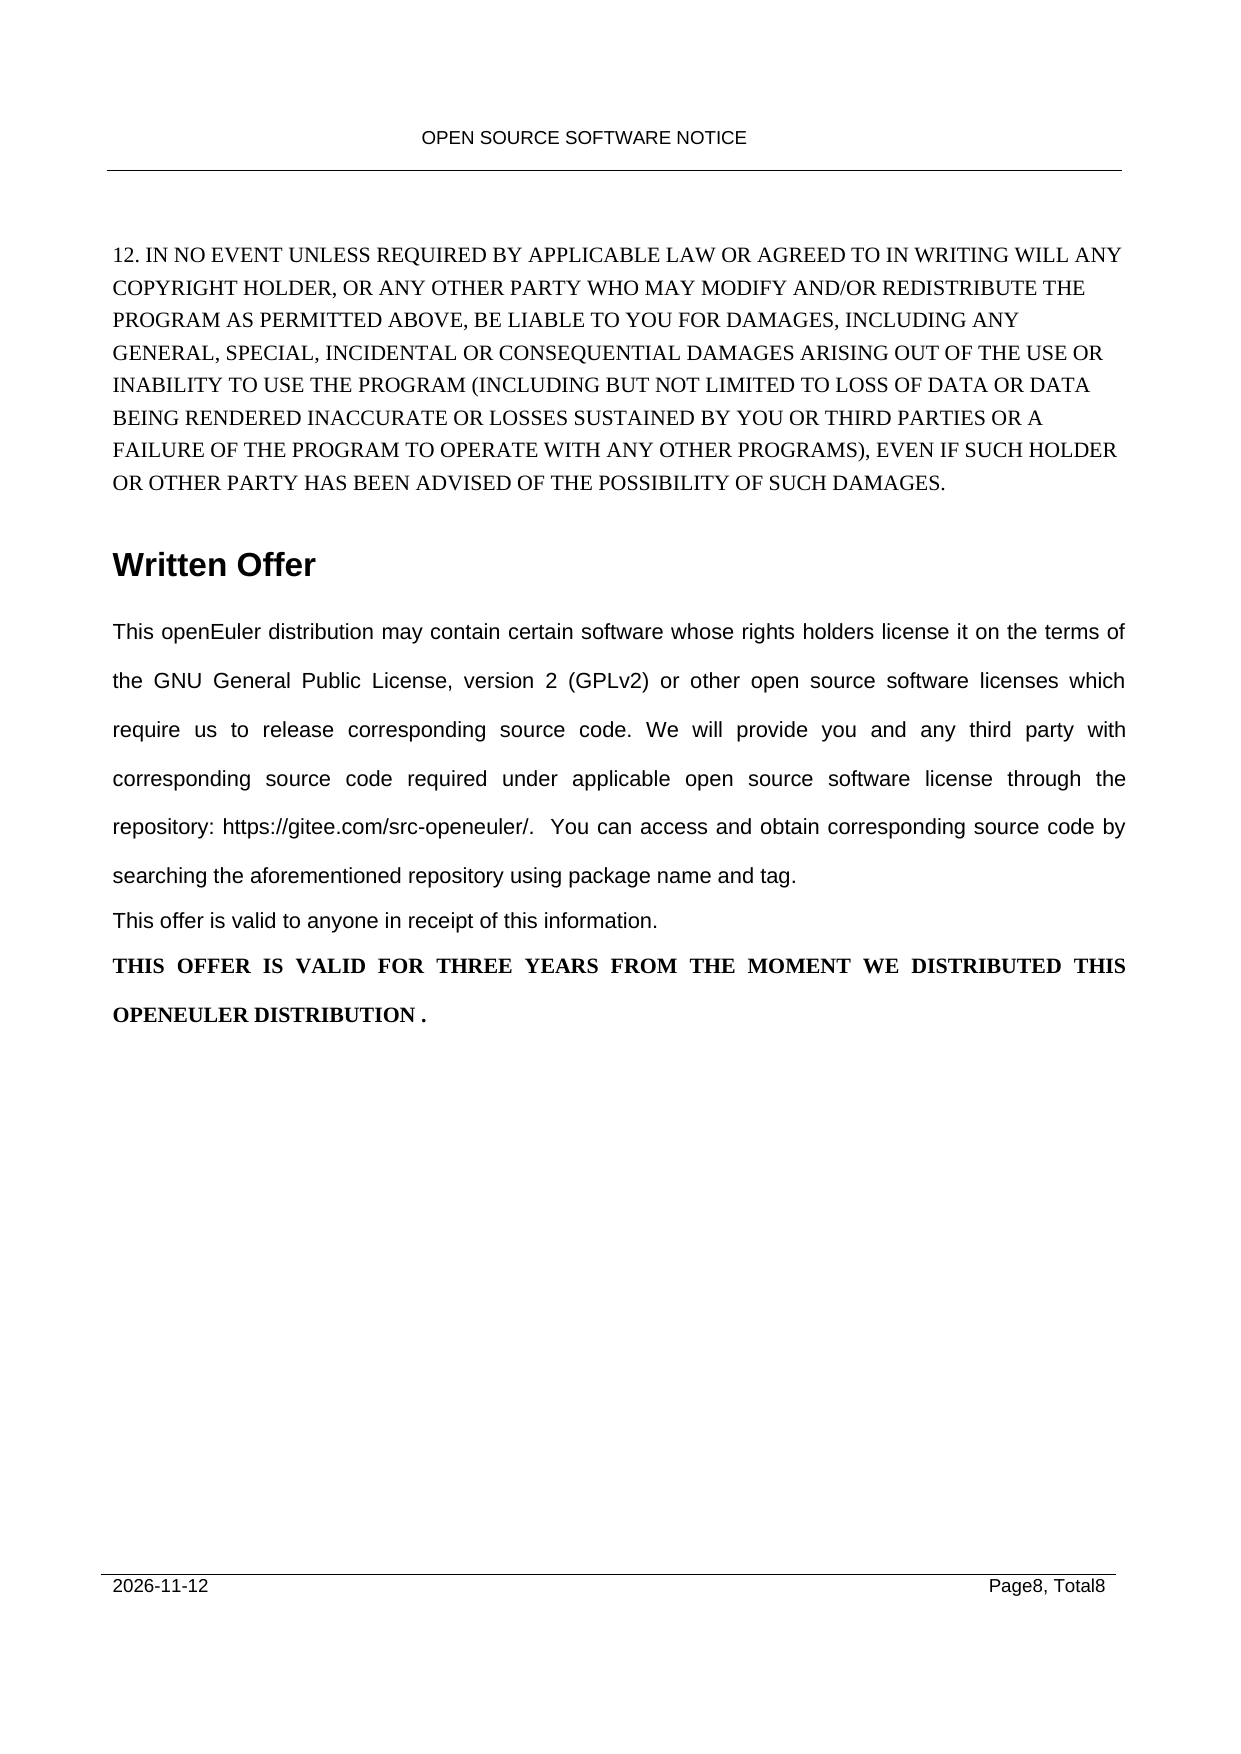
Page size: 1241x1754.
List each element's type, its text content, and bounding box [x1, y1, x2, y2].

text This openEuler distribution may contain certain software whose rights holders license it on the terms of the GNU General Public License, version 2 (GPLv2) or other open source software licenses which require us to release corresponding source code. We will provide you and any third party with corresponding source code required under applicable open source software license through the repository: https://gitee.com/src-openeuler/. You can access and obtain corresponding source code by searching the aforementioned repository using package name and tag. [112, 616, 1128, 892]
text THIS OFFER IS VALID FOR THREE YEARS FROM THE MOMENT WE DISTRIBUTED THIS OPENEULER DISTRIBUTION . [112, 949, 1128, 1031]
text This offer is valid to anyone in receipt of this information. [112, 904, 1128, 937]
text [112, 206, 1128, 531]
text Written Offer [112, 531, 1128, 596]
